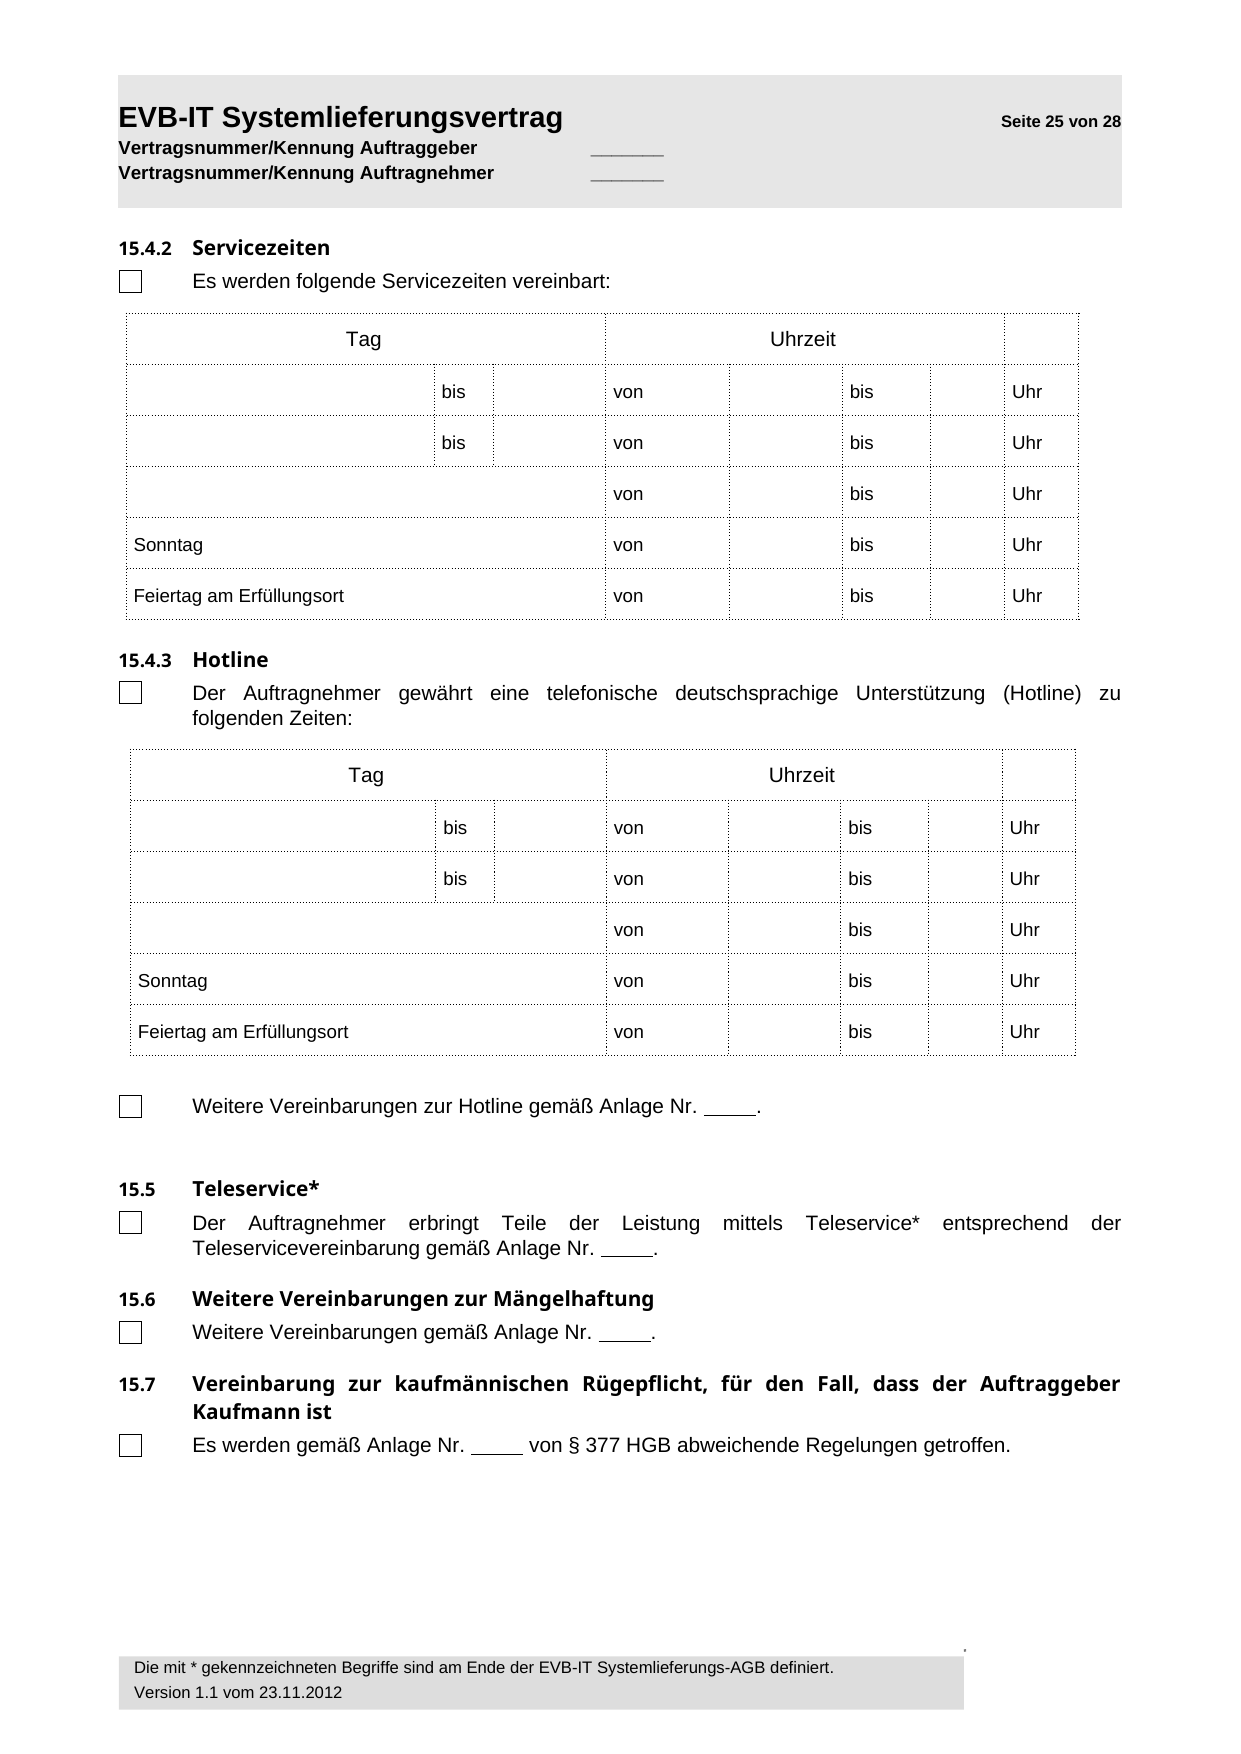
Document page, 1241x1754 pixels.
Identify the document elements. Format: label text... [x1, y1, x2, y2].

table_cell [729, 517, 842, 568]
table_header Uhrzeit [606, 749, 1002, 799]
table_cell bis [841, 851, 929, 902]
table_cell Uhr [1002, 1004, 1075, 1055]
table_cell [931, 568, 1004, 619]
table_header Tag [126, 313, 606, 363]
table_cell Feiertag am Erfüllungsort [126, 568, 606, 619]
table_cell von [606, 1004, 729, 1055]
table_cell bis [842, 568, 931, 619]
table_cell [729, 851, 841, 902]
table_cell bis [436, 800, 494, 851]
table_cell Uhr [1005, 466, 1078, 517]
table_cell [493, 415, 606, 466]
table_cell bis [841, 953, 929, 1004]
table_cell [130, 800, 436, 851]
table_cell von [606, 902, 729, 953]
table_cell [729, 364, 842, 414]
table_cell [729, 1004, 841, 1055]
table_cell bis [842, 415, 931, 466]
text Es werden folgende Servicezeiten vereinbart: [118, 268, 1122, 293]
table_cell von [606, 517, 729, 568]
table_cell Feiertag am Erfüllungsort [130, 1004, 606, 1055]
table_cell Uhr [1005, 415, 1078, 466]
table_cell bis [841, 1004, 929, 1055]
table_cell [729, 568, 842, 619]
table_cell von [606, 851, 729, 902]
table_cell [729, 415, 842, 466]
table_cell bis [841, 800, 929, 851]
table_cell [729, 466, 842, 517]
table_cell von [606, 415, 729, 466]
table_cell von [606, 466, 729, 517]
table_header [1002, 749, 1075, 799]
text Es werden gemäß Anlage Nr. von § 377 HGB abweichende Regelungen getroffen. [118, 1432, 1122, 1457]
subtitle Hotline [118, 645, 1122, 673]
table_cell [931, 466, 1004, 517]
table_header Tag [130, 749, 606, 799]
table_cell Sonntag [130, 953, 606, 1004]
table_header [1005, 313, 1078, 363]
table_header Uhrzeit [606, 313, 1004, 363]
table_cell bis [434, 364, 493, 414]
subtitle Teleservice* [118, 1174, 1122, 1203]
table_cell [494, 800, 606, 851]
table_cell [729, 953, 841, 1004]
text Der Auftragnehmer gewährt eine telefonische deutschsprachige Unterstützung (Hotline) zu folgenden Zeiten: [118, 679, 1122, 729]
table_cell [494, 851, 606, 902]
table_cell Uhr [1002, 902, 1075, 953]
table_cell bis [841, 902, 929, 953]
table_cell [126, 364, 434, 414]
table_cell Uhr [1005, 364, 1078, 414]
table_cell Uhr [1002, 953, 1075, 1004]
table_cell [929, 1004, 1002, 1055]
table_cell [929, 953, 1002, 1004]
table_cell Uhr [1002, 800, 1075, 851]
table_cell von [606, 364, 729, 414]
table_cell [126, 466, 606, 517]
table_cell Sonntag [126, 517, 606, 568]
table_cell Uhr [1005, 517, 1078, 568]
table_cell [493, 364, 606, 414]
table_cell Uhr [1005, 568, 1078, 619]
table_cell [931, 415, 1004, 466]
table_cell von [606, 568, 729, 619]
table_cell [130, 902, 606, 953]
table_cell [929, 800, 1002, 851]
table_cell Uhr [1002, 851, 1075, 902]
text Weitere Vereinbarungen zur Hotline gemäß Anlage Nr. . [118, 1093, 1122, 1118]
table_cell [929, 851, 1002, 902]
subtitle Servicezeiten [118, 233, 1122, 262]
table_cell [929, 902, 1002, 953]
table_cell bis [842, 466, 931, 517]
text Der Auftragnehmer erbringt Teile der Leistung mittels Teleservice* entsprechend der Teleservicevereinbarung gemäß Anlage Nr. . [118, 1209, 1122, 1259]
table_cell [126, 415, 434, 466]
table_cell von [606, 800, 729, 851]
text Weitere Vereinbarungen gemäß Anlage Nr. . [118, 1319, 1122, 1344]
table_cell [729, 902, 841, 953]
subtitle Vereinbarung zur kaufmännischen Rügepflicht, für den Fall, dass der Auftraggeber Kaufmann ist [118, 1369, 1122, 1426]
table_cell [130, 851, 436, 902]
table_cell [931, 364, 1004, 414]
table_cell bis [842, 517, 931, 568]
table_cell [931, 517, 1004, 568]
table_cell [729, 800, 841, 851]
table_cell bis [434, 415, 493, 466]
table_cell bis [842, 364, 931, 414]
subtitle Weitere Vereinbarungen zur Mängelhaftung [118, 1284, 1122, 1313]
table_cell von [606, 953, 729, 1004]
table_cell bis [436, 851, 494, 902]
